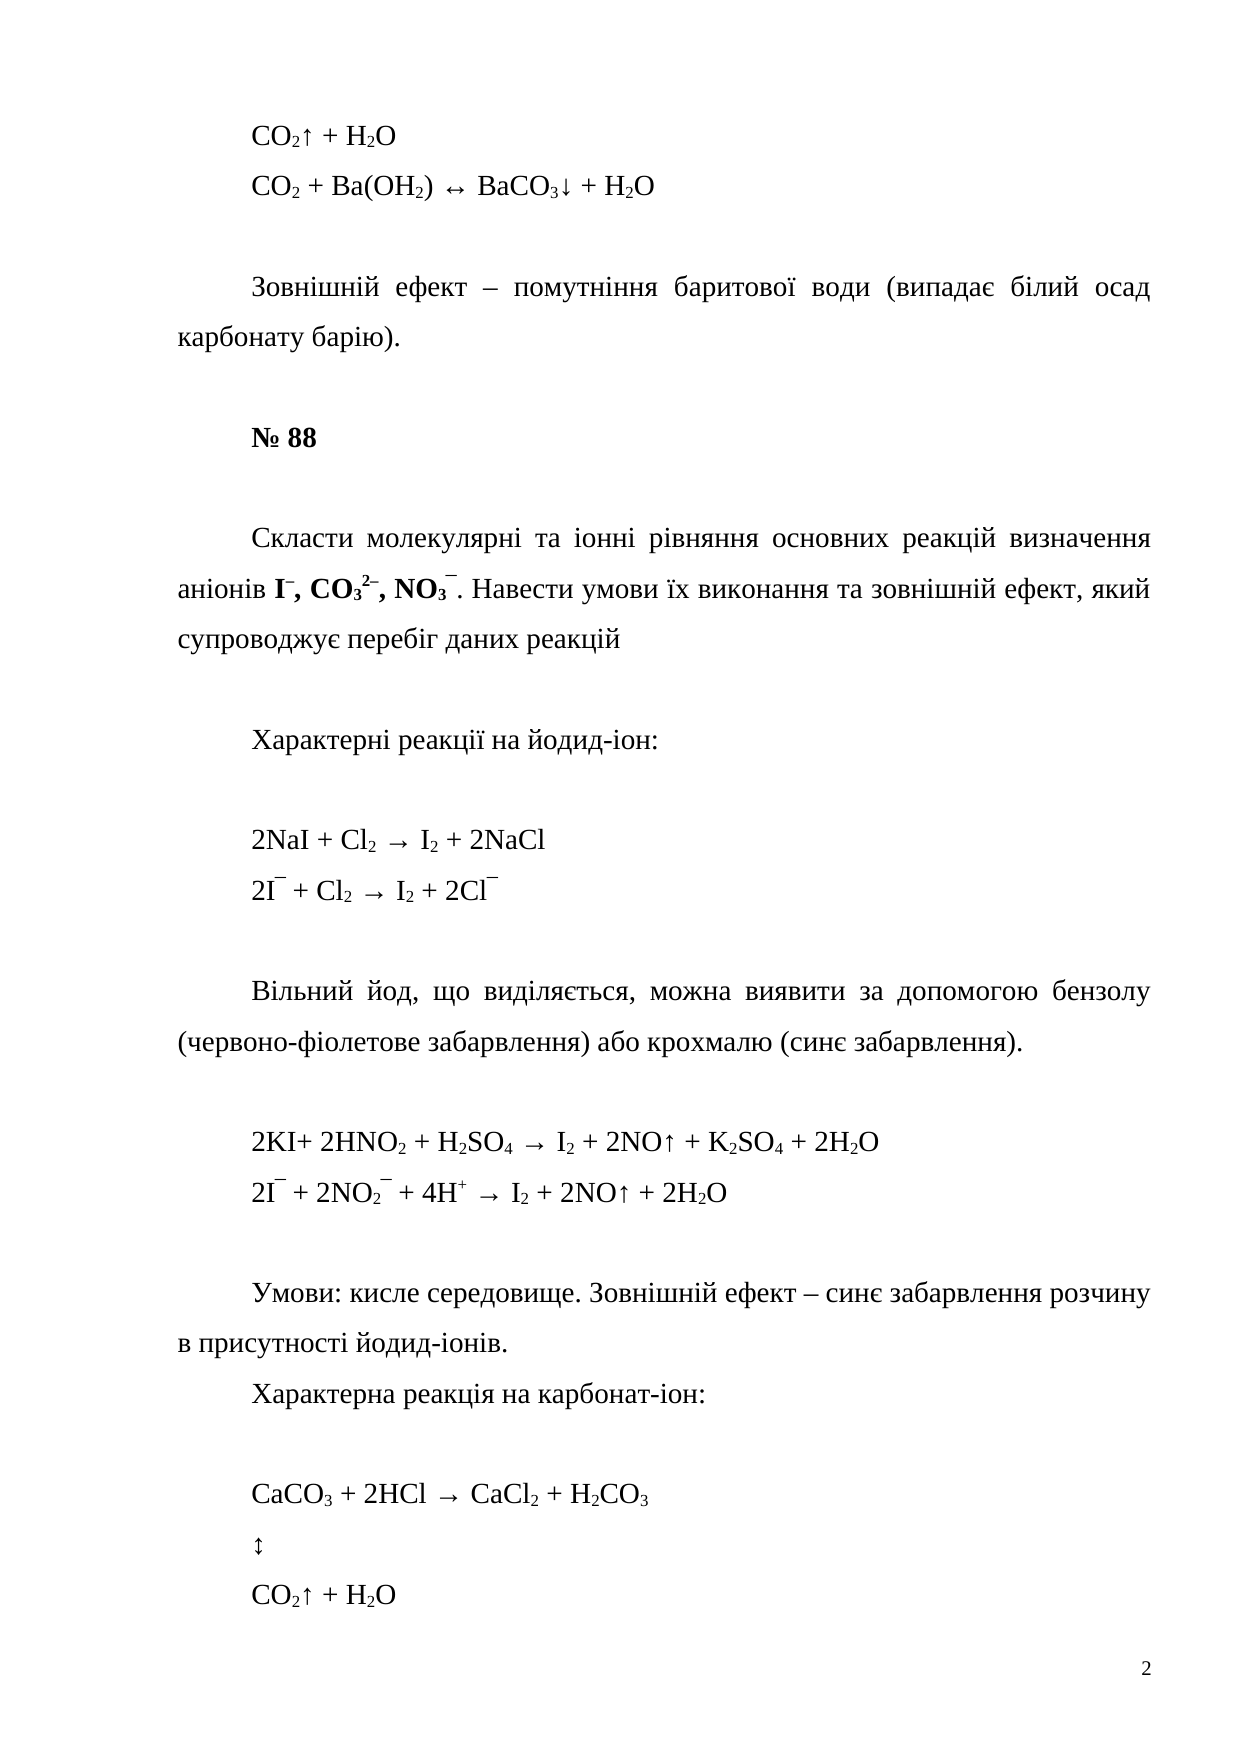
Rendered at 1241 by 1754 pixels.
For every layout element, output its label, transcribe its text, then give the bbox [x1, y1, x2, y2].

text CO2↑ + H2O [177, 118, 1152, 152]
text 2NaI + Cl2 → I2 + 2NaCl [177, 822, 1152, 856]
text Скласти молекулярні та іонні рівняння основних реакцій визначення аніонів I–, CO32–, NO3‾. Навести умови їх виконання та зовнішній ефект, який супроводжує перебіг даних реакцій [177, 521, 1152, 655]
text CO2 + Ba(OH2) ↔ BaCO3↓ + H2O [177, 168, 1152, 202]
text CaCO3 + 2HCl → CaCl2 + H2CO3 [177, 1477, 1152, 1510]
text Характерні реакції на йодид-іон: [177, 722, 1152, 755]
text 2I‾ + Cl2 → I2 + 2Cl‾ [177, 873, 1152, 906]
text Вільний йод, що виділяється, можна виявити за допомогою бензолу (червоно-фіолетове забарвлення) або крохмалю (синє забарвлення). [177, 973, 1152, 1057]
text 2KI+ 2HNO2 + H2SO4 → I2 + 2NO↑ + K2SO4 + 2H2O [177, 1124, 1152, 1158]
text ↕ [177, 1527, 1152, 1560]
text Умови: кисле середовище. Зовнішній ефект – синє забарвлення розчину в присутності йодид-іонів. [177, 1275, 1152, 1359]
text № 88 [177, 420, 1152, 453]
text CO2↑ + H2O [177, 1577, 1152, 1611]
text Зовнішній ефект – помутніння баритової води (випадає білий осад карбонату барію). [177, 269, 1152, 353]
text Характерна реакція на карбонат-іон: [177, 1376, 1152, 1409]
text 2I‾ + 2NO2‾ + 4H+ → I2 + 2NO↑ + 2H2O [177, 1175, 1152, 1208]
